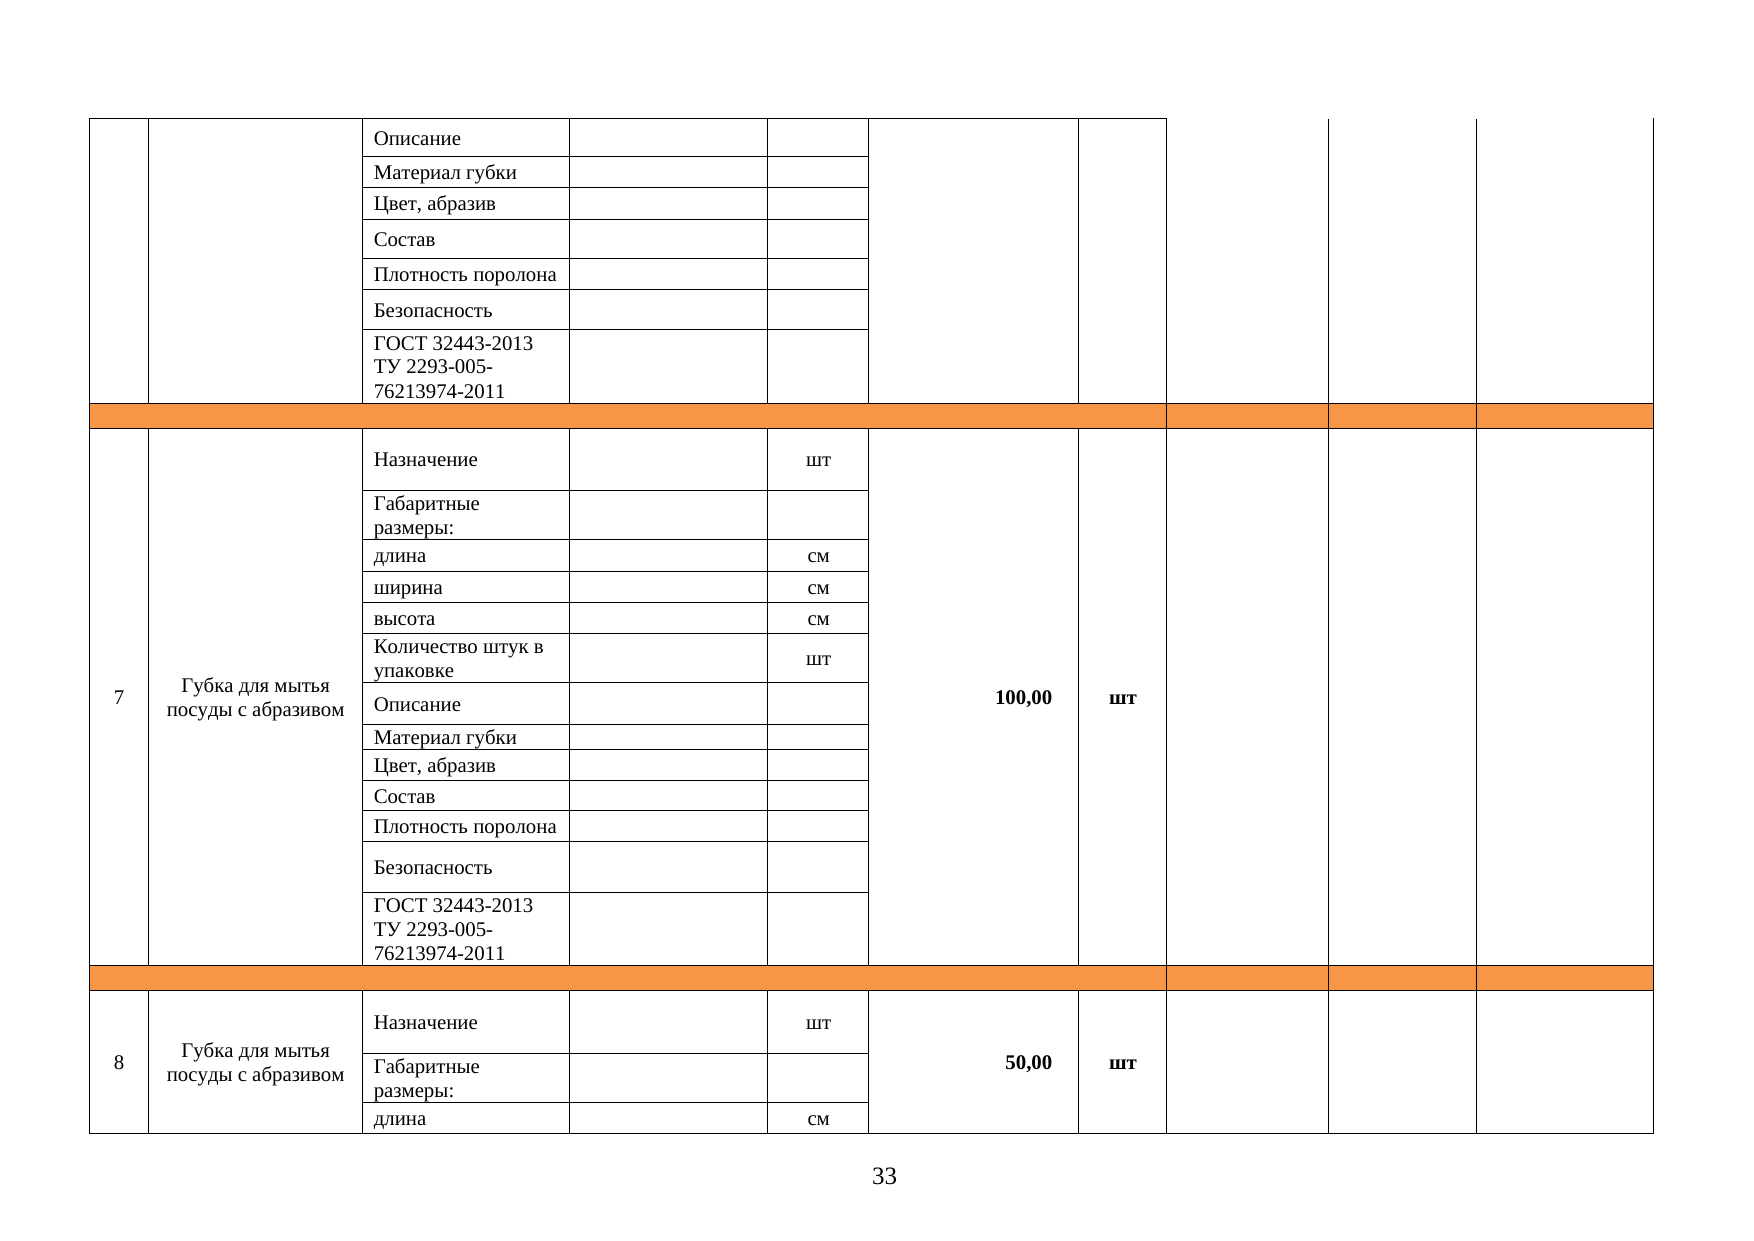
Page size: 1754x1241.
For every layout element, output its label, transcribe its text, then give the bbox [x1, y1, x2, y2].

table_cell [768, 893, 868, 965]
table_cell [768, 119, 868, 156]
table_cell [768, 188, 868, 218]
table_cell Описание [363, 683, 569, 724]
table_cell 100,00 [869, 429, 1078, 965]
table_cell Габаритные размеры: [363, 491, 569, 539]
table_cell 50,00 [869, 991, 1078, 1133]
table_cell [1329, 404, 1476, 428]
table_cell [1477, 991, 1653, 1133]
table_cell [768, 750, 868, 780]
table_cell Безопасность [363, 842, 569, 892]
table_cell [1477, 404, 1653, 428]
table_cell [570, 290, 767, 329]
table_cell Габаритные размеры: [363, 1054, 569, 1102]
table_cell Назначение [363, 429, 569, 490]
table_cell [768, 781, 868, 810]
table_cell [570, 893, 767, 965]
table_cell [1329, 429, 1476, 965]
table_cell высота [363, 603, 569, 633]
table_cell шт [768, 429, 868, 490]
table_cell [570, 330, 767, 403]
table_cell [768, 290, 868, 329]
table_cell ширина [363, 572, 569, 602]
table_cell Цвет, абразив [363, 750, 569, 780]
table_cell [768, 725, 868, 749]
table_cell [570, 188, 767, 218]
table_cell [570, 491, 767, 539]
table_cell [1477, 429, 1653, 965]
table_cell Цвет, абразив [363, 188, 569, 218]
table_cell [570, 634, 767, 682]
table_cell [570, 683, 767, 724]
table_cell Описание [363, 119, 569, 156]
table_cell [768, 491, 868, 539]
table_cell [570, 429, 767, 490]
table_cell [768, 220, 868, 258]
table_cell [90, 966, 1166, 990]
table_cell Губка для мытья посуды с абразивом [149, 991, 362, 1133]
table_cell см [768, 572, 868, 602]
table_cell [768, 330, 868, 403]
table_cell [768, 157, 868, 187]
table_cell [768, 842, 868, 892]
table_cell [1167, 429, 1328, 965]
table_cell см [768, 540, 868, 571]
table_cell длина [363, 1103, 569, 1133]
table_cell [570, 991, 767, 1053]
table_cell [1477, 966, 1653, 990]
table_cell [570, 603, 767, 633]
table_cell [1167, 966, 1328, 990]
table_cell Материал губки [363, 725, 569, 749]
table_cell [570, 781, 767, 810]
table_cell [1167, 991, 1328, 1133]
table_cell [768, 811, 868, 841]
table_cell [570, 750, 767, 780]
table_cell Состав [363, 220, 569, 258]
table_cell [768, 1054, 868, 1102]
table_cell [1329, 966, 1476, 990]
table_cell шт [768, 634, 868, 682]
table_cell [570, 157, 767, 187]
table_cell ГОСТ 32443-2013 ТУ 2293-005-76213974-2011 [363, 330, 569, 403]
table_cell см [768, 1103, 868, 1133]
table_cell 8 [90, 991, 148, 1133]
table_cell Состав [363, 781, 569, 810]
table_cell Количество штук в упаковке [363, 634, 569, 682]
table_cell [1167, 404, 1328, 428]
table_cell [570, 259, 767, 289]
table_cell [570, 811, 767, 841]
table_cell шт [1079, 429, 1166, 965]
table_cell [90, 404, 1166, 428]
table_cell шт [1079, 991, 1166, 1133]
table_cell шт [768, 991, 868, 1053]
table_cell [570, 220, 767, 258]
table_cell [570, 540, 767, 571]
table_cell [570, 842, 767, 892]
table_cell [768, 683, 868, 724]
table_cell [1329, 991, 1476, 1133]
table_cell Материал губки [363, 157, 569, 187]
table_cell [768, 259, 868, 289]
table_cell [570, 572, 767, 602]
table_cell [570, 725, 767, 749]
table_cell см [768, 603, 868, 633]
table_cell Назначение [363, 991, 569, 1053]
table_cell длина [363, 540, 569, 571]
table_cell [570, 1103, 767, 1133]
table_cell ГОСТ 32443-2013 ТУ 2293-005-76213974-2011 [363, 893, 569, 965]
table_cell Плотность поролона [363, 811, 569, 841]
table_cell 7 [90, 429, 148, 965]
table_cell Плотность поролона [363, 259, 569, 289]
table_cell [570, 1054, 767, 1102]
table_cell Губка для мытья посуды с абразивом [149, 429, 362, 965]
table_cell Безопасность [363, 290, 569, 329]
table_cell [570, 119, 767, 156]
